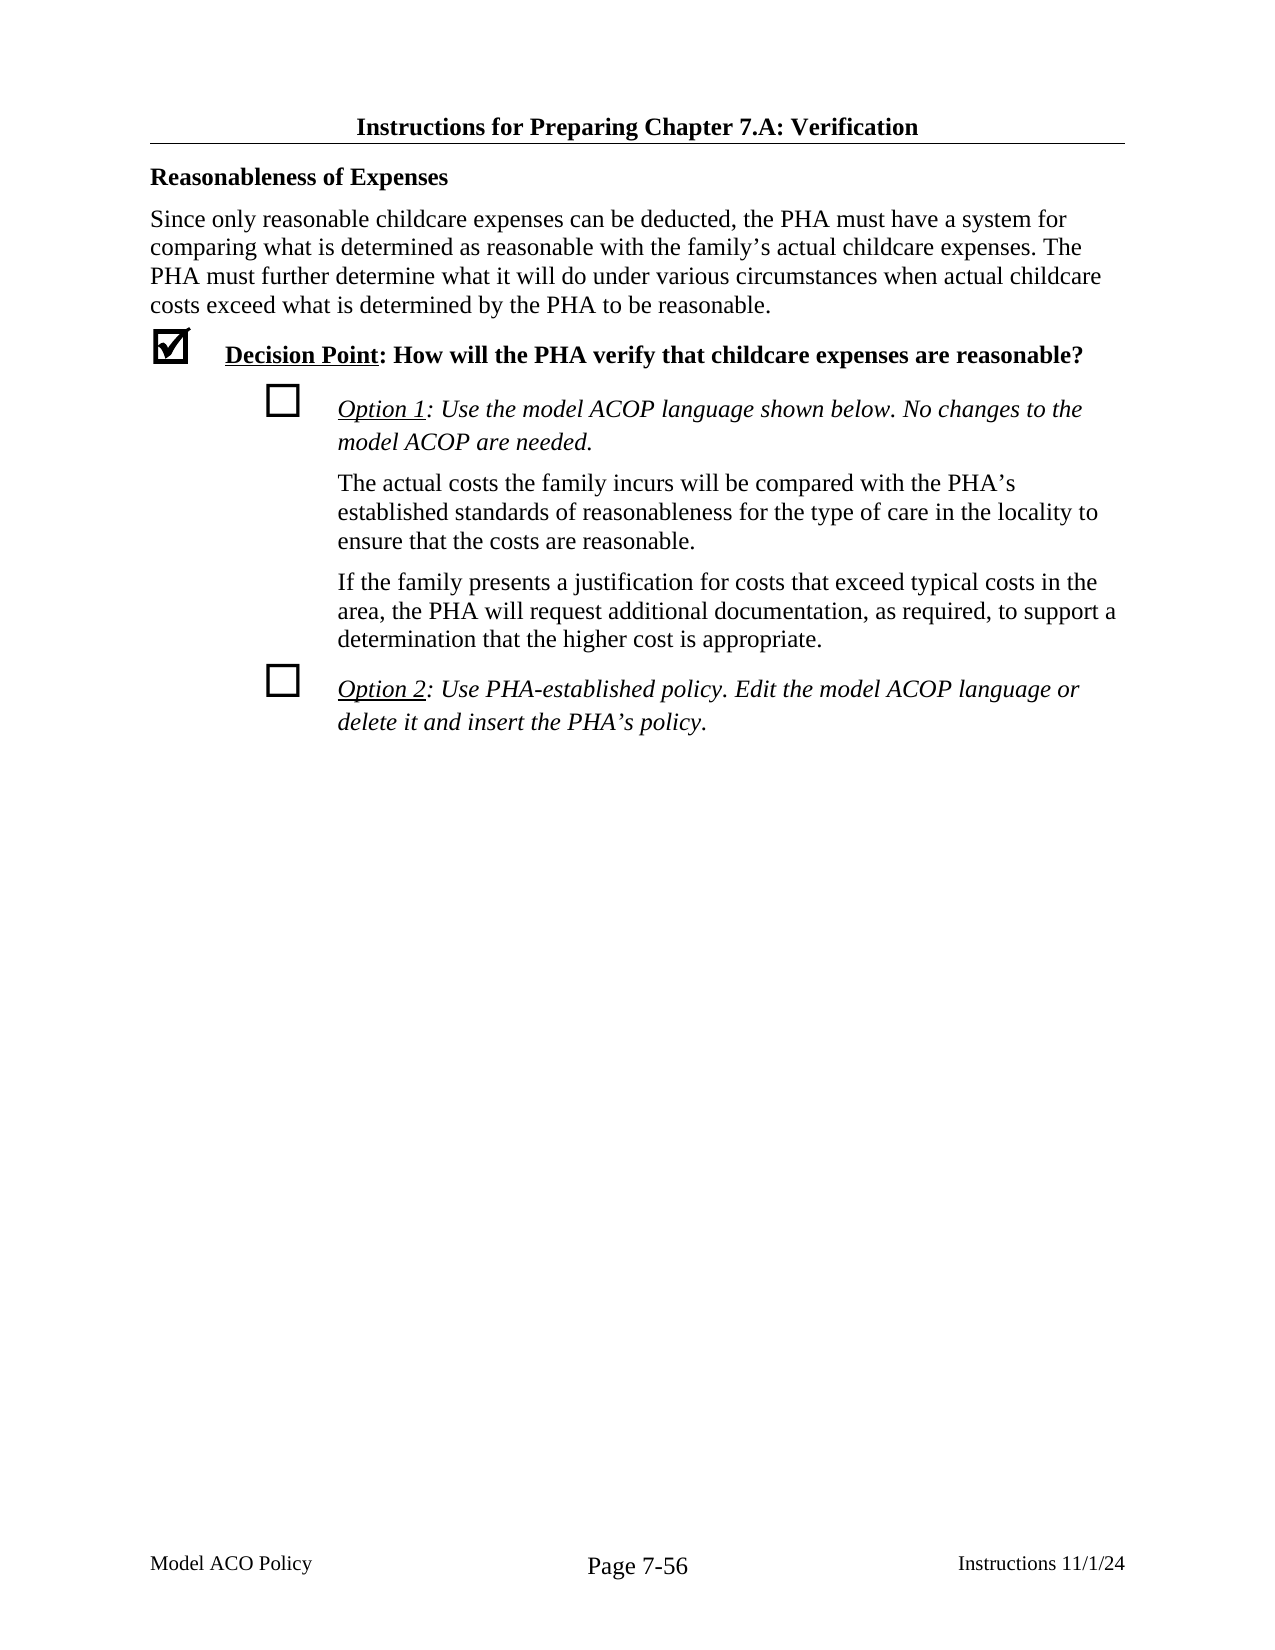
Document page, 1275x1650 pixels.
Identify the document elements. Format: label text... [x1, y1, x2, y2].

text If the family presents a justification for costs that exceed typical costs in the area, the PHA will request additional documentation, as required, to support a determination that the higher cost is appropriate. [337, 567, 1125, 653]
text Option 2: Use PHA-established policy. Edit the model ACOP language or delete it and insert the PHA’s policy. [262, 666, 1125, 736]
text The actual costs the family incurs will be compared with the PHA’s established standards of reasonableness for the type of care in the locality to ensure that the costs are reasonable. [337, 468, 1125, 554]
text Option 1: Use the model ACOP language shown below. No changes to the model ACOP are needed. [262, 385, 1125, 456]
text Decision Point: How will the PHA verify that childcare expenses are reasonable? [150, 331, 1125, 373]
text Reasonableness of Expenses [150, 162, 1125, 191]
text Since only reasonable childcare expenses can be deducted, the PHA must have a system for comparing what is determined as reasonable with the family’s actual childcare expenses. The PHA must further determine what it will do under various circumstances when actual childcare costs exceed what is determined by the PHA to be reasonable. [150, 204, 1125, 319]
